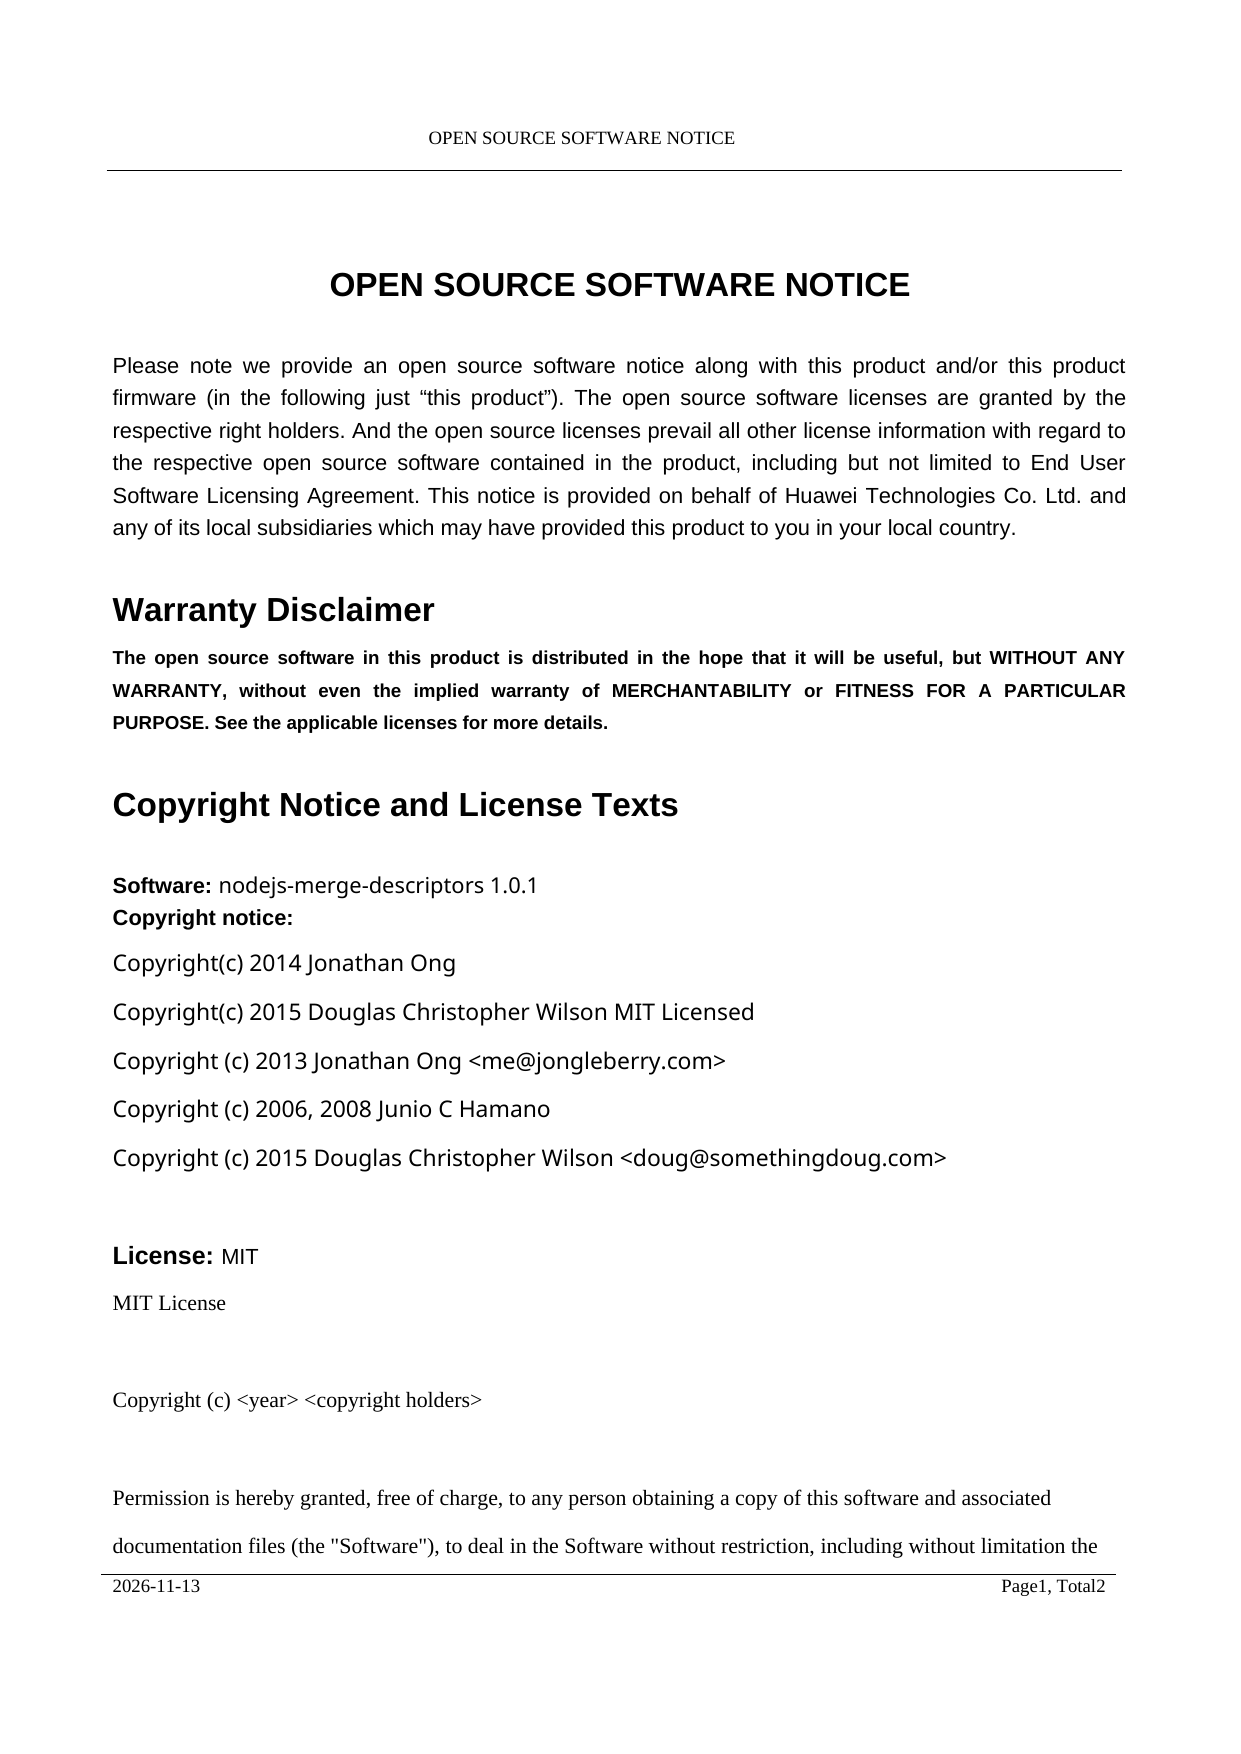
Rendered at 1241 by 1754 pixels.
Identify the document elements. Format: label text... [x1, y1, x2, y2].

text The open source software in this product is distributed in the hope that it will be useful, but WITHOUT ANY WARRANTY, without even the implied warranty of MERCHANTABILITY or FITNESS FOR A PARTICULAR PURPOSE. See the applicable licenses for more details. [112, 641, 1128, 739]
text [112, 1286, 1128, 1562]
text Copyright(c) 2014 Jonathan Ong Copyright(c) 2015 Douglas Christopher Wilson MIT Licensed Copyright (c) 2013 Jonathan Ong <me@jongleberry.com> Copyright (c) 2006, 2008 Junio C Hamano Copyright (c) 2015 Douglas Christopher Wilson <doug@somethingdoug.com> [112, 947, 1128, 1223]
text Copyright Notice and License Texts [112, 771, 1128, 836]
text License: MIT [112, 1239, 1128, 1272]
text Software: nodejs-merge-descriptors 1.0.1 [112, 869, 1128, 901]
text OPEN SOURCE SOFTWARE NOTICE [112, 251, 1128, 316]
text Copyright notice: [112, 901, 1128, 934]
text Warranty Disclaimer [112, 576, 1128, 641]
text Please note we provide an open source software notice along with this product and/or this product firmware (in the following just “this product”). The open source software licenses are granted by the respective right holders. And the open source licenses prevail all other license information with regard to the respective open source software contained in the product, including but not limited to End User Software Licensing Agreement. This notice is provided on behalf of Huawei Technologies Co. Ltd. and any of its local subsidiaries which may have provided this product to you in your local country. [112, 349, 1128, 544]
